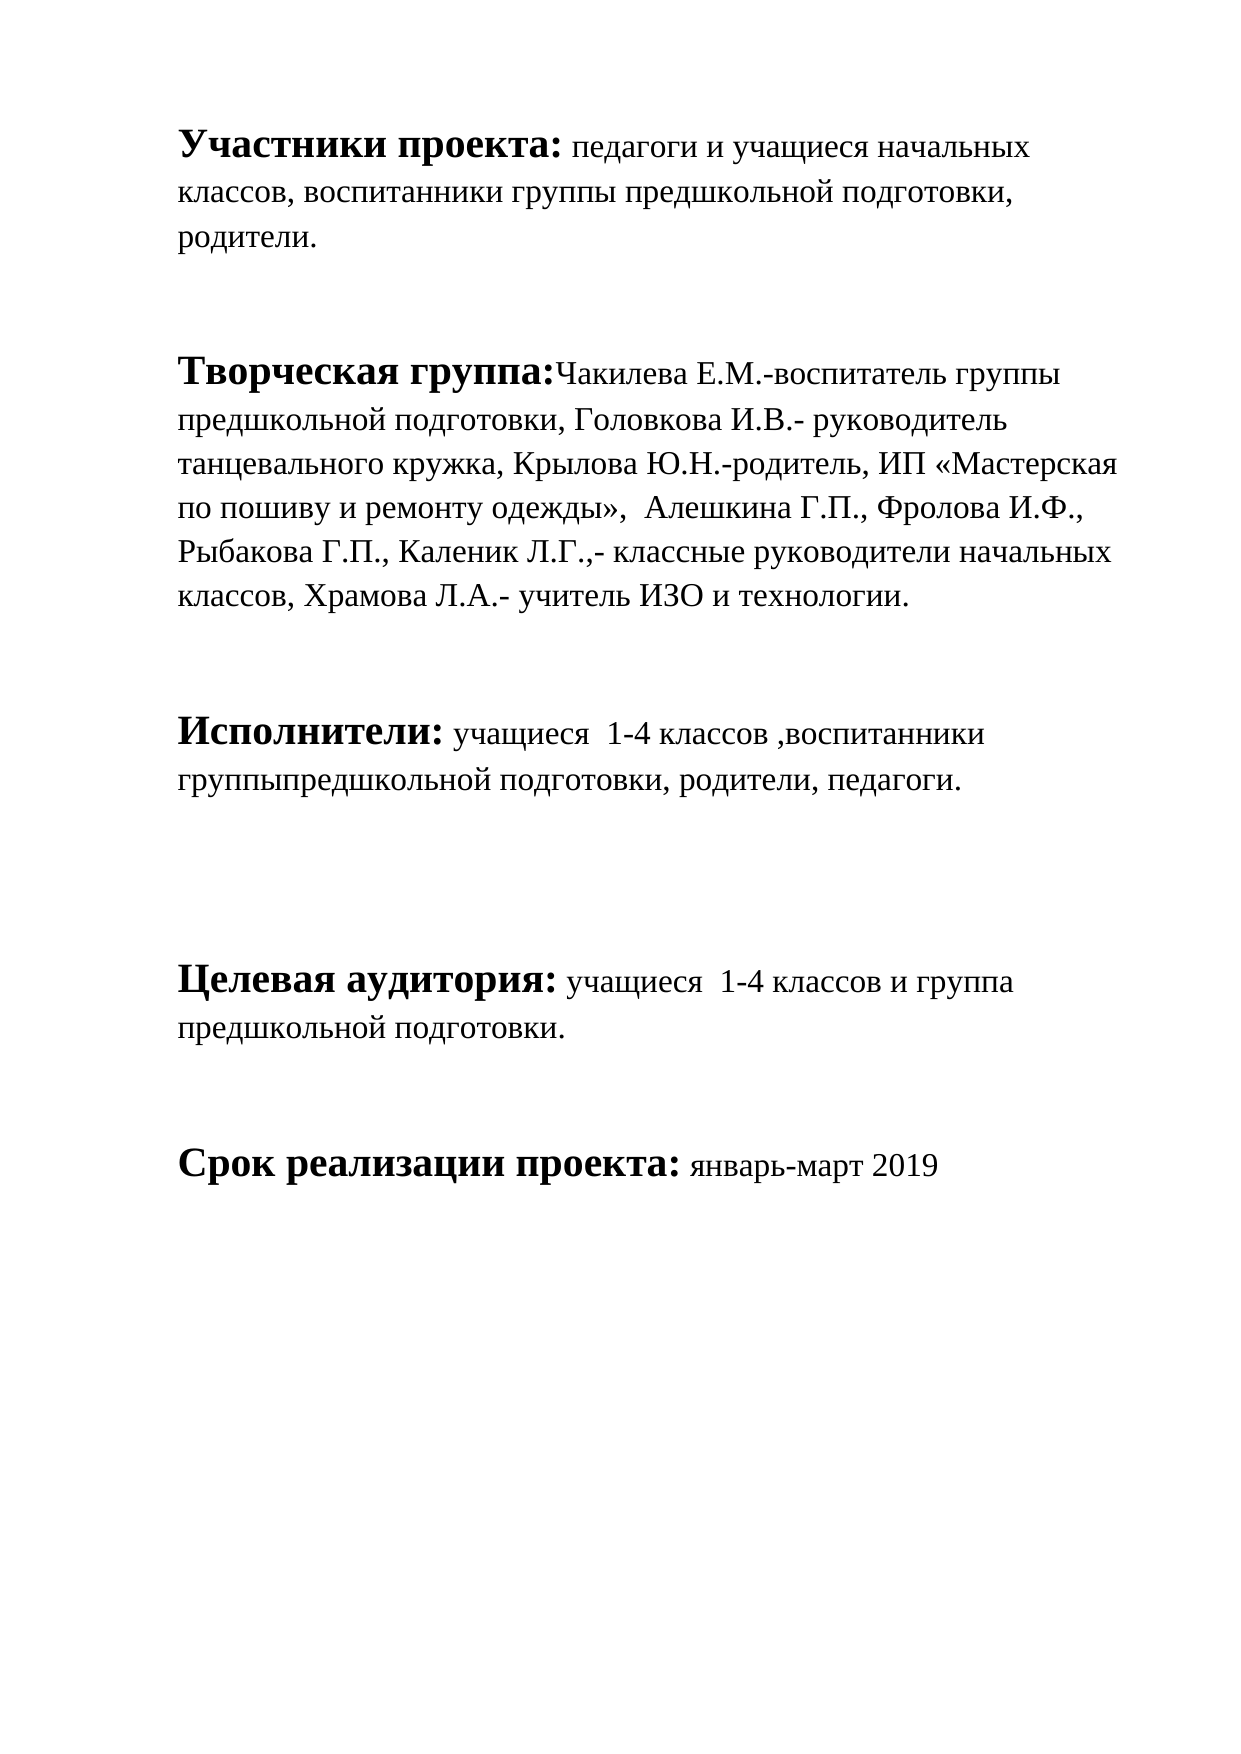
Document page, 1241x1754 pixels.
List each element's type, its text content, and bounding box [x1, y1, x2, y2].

text Творческая группа:Чакилева Е.М.-воспитатель группы предшкольной подготовки, Головкова И.В.- руководитель танцевального кружка, Крылова Ю.Н.-родитель, ИП «Мастерская по пошиву и ремонту одежды», Алешкина Г.П., Фролова И.Ф., Рыбакова Г.П., Каленик Л.Г.,- классные руководители начальных классов, Храмова Л.А.- учитель ИЗО и технологии. [177, 346, 1152, 614]
text Исполнители: учащиеся 1-4 классов ,воспитанники группыпредшкольной подготовки, родители, педагоги. [177, 705, 1152, 797]
text Участники проекта: педагоги и учащиеся начальных классов, воспитанники группы предшкольной подготовки, родители. [177, 118, 1152, 254]
text Целевая аудитория: учащиеся 1-4 классов и группа предшкольной подготовки. [177, 954, 1152, 1046]
text Срок реализации проекта: январь-март 2019 [177, 1137, 1152, 1185]
